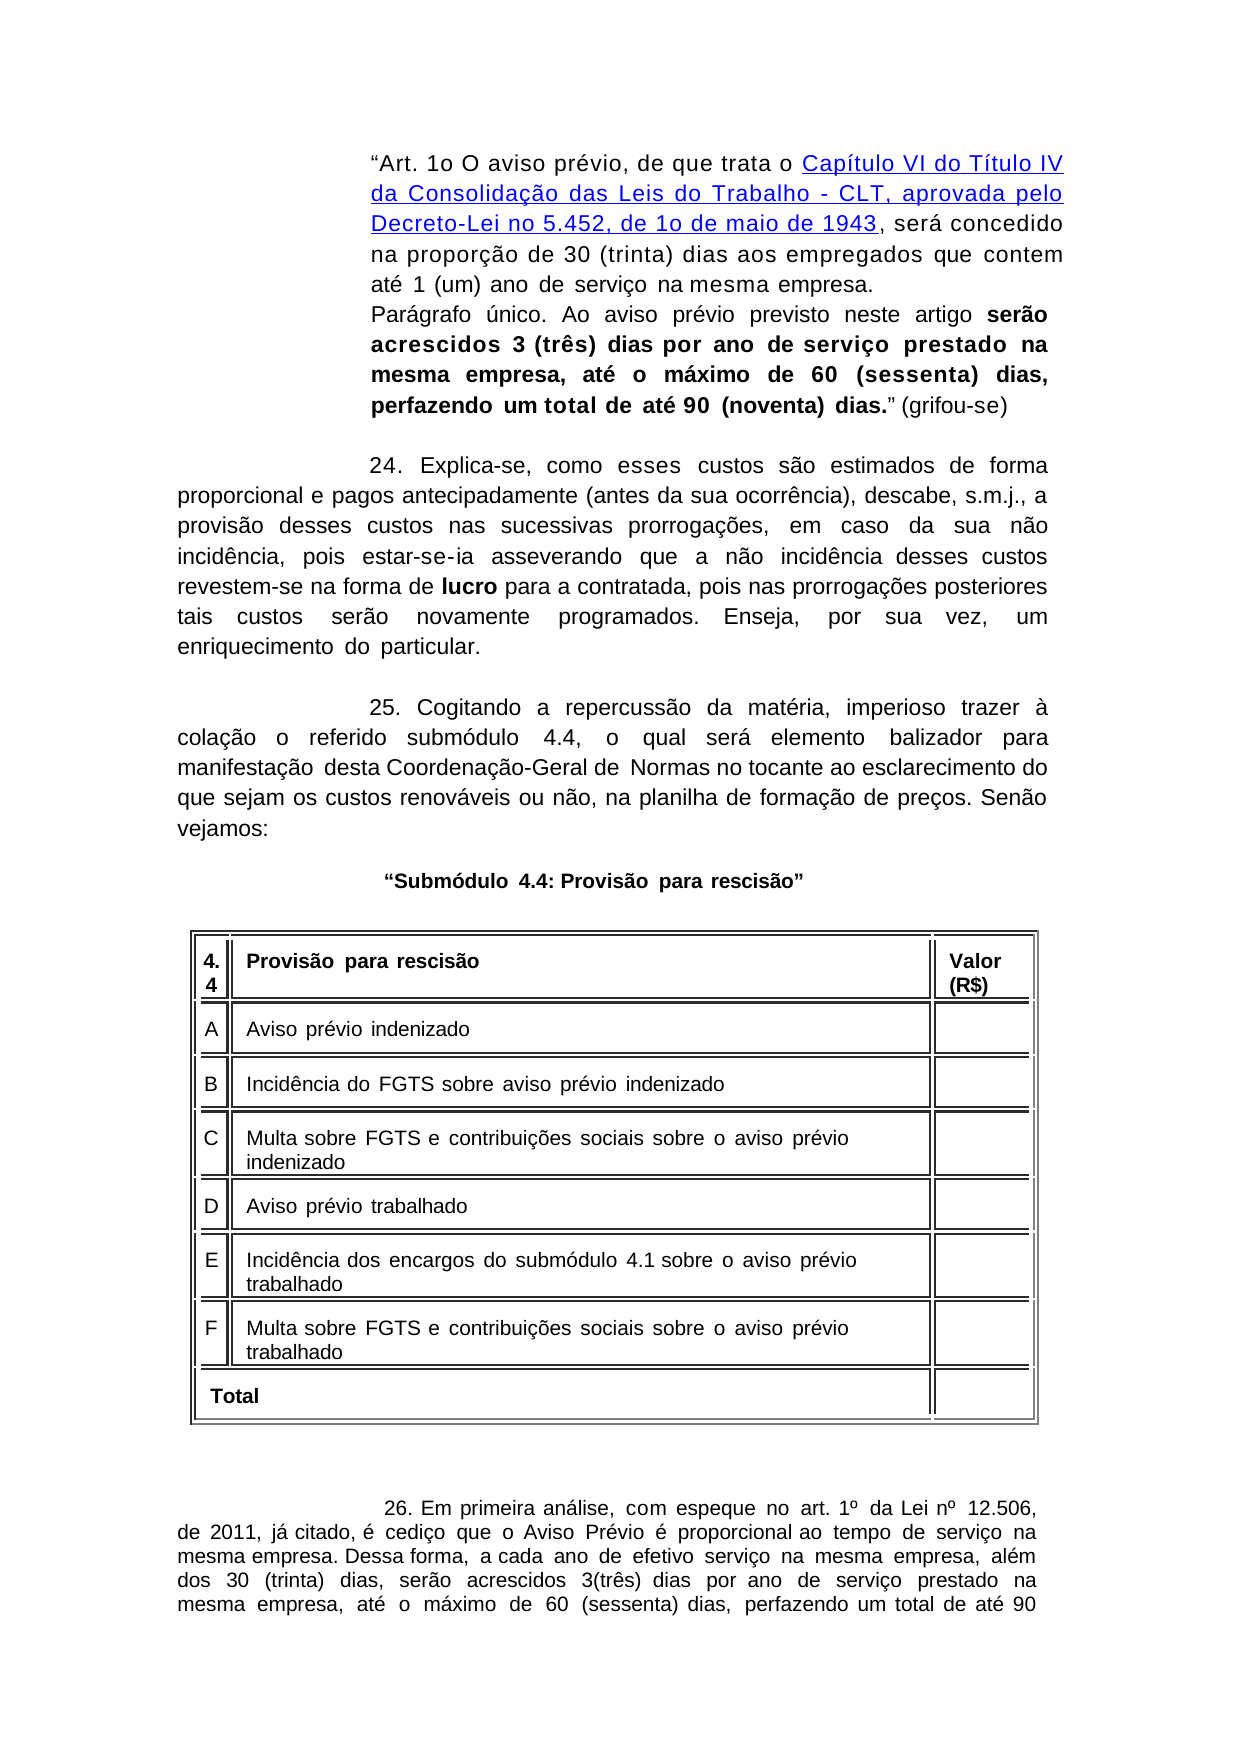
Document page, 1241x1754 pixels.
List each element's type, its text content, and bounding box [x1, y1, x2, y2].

subtitle “Submódulo 4.4: Provisão para rescisão” [383, 869, 1063, 893]
table_cell [933, 1174, 1036, 1228]
table_cell D [193, 1174, 229, 1228]
table_cell Incidência dos encargos do submódulo 4.1 sobre o aviso prévio trabalhado [230, 1228, 932, 1296]
table_cell [933, 1052, 1036, 1106]
table_cell [933, 1364, 1036, 1418]
table_cell [933, 1228, 1036, 1296]
table_cell [933, 1296, 1036, 1364]
text “Art. 1o O aviso prévio, de que trata o Capítulo VI do Título IV da Consolidação das Leis do Trabalho - CLT, aprovada pelo Decreto-Lei no 5.452, de 1o de maio de 1943, será concedido na proporção de 30 (trinta) dias aos empregados que contem até 1 (um) ano de serviço na mesma empresa. [371, 150, 1063, 203]
text 24. Explica-se, como esses custos são estimados de forma proporcional e pagos antecipadamente (antes da sua ocorrência), descabe, s.m.j., a provisão desses custos nas sucessivas prorrogações, em caso da sua não incidência, pois estar-se-ia asseverando que a não incidência desses custos revestem-se na forma de lucro para a contratada, pois nas prorrogações posteriores tais custos serão novamente programados. Enseja, por sua vez, um enriquecimento do particular. [177, 452, 1048, 660]
table_header Provisão para rescisão [230, 932, 932, 997]
table_cell C [193, 1106, 229, 1174]
text “Art. 1o O aviso prévio, de que trata o Capítulo VI do Título IV da Consolidação das Leis do Trabalho - CLT, aprovada pelo Decreto-Lei no 5.452, de 1o de maio de 1943, será concedido na proporção de 30 (trinta) dias aos empregados que contem até 1 (um) ano de serviço na mesma empresa. [371, 204, 1063, 297]
table_cell Multa sobre FGTS e contribuições sociais sobre o aviso prévio indenizado [233, 1113, 929, 1174]
table_cell Multa sobre FGTS e contribuições sociais sobre o aviso prévio trabalhado [233, 1302, 929, 1364]
table_cell Total [193, 1364, 932, 1418]
table_header 4.4 [196, 936, 229, 997]
table_header Valor (R$) [933, 935, 1033, 997]
text 25. Cogitando a repercussão da matéria, imperioso trazer à colação o referido submódulo 4.4, o qual será elemento balizador para manifestação desta Coordenação-Geral de Normas no tocante ao esclarecimento do que sejam os custos renováveis ou não, na planilha de formação de preços. Senão vejamos: [177, 694, 1048, 841]
table_cell Aviso prévio trabalhado [233, 1180, 929, 1228]
table_cell [933, 997, 1036, 1052]
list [177, 1496, 1037, 1616]
table_cell E [193, 1228, 229, 1296]
table_cell Aviso prévio indenizado [233, 1004, 929, 1052]
table_cell B [193, 1052, 229, 1106]
table_cell F [193, 1296, 229, 1364]
table_cell A [193, 997, 229, 1052]
text Parágrafo único. Ao aviso prévio previsto neste artigo serão acrescidos 3 (três) dias por ano de serviço prestado na mesma empresa, até o máximo de 60 (sessenta) dias, perfazendo um total de até 90 (noventa) dias.” (grifou-se) [371, 301, 1048, 418]
table_cell [933, 1106, 1036, 1174]
table_cell Incidência do FGTS sobre aviso prévio indenizado [233, 1058, 929, 1106]
